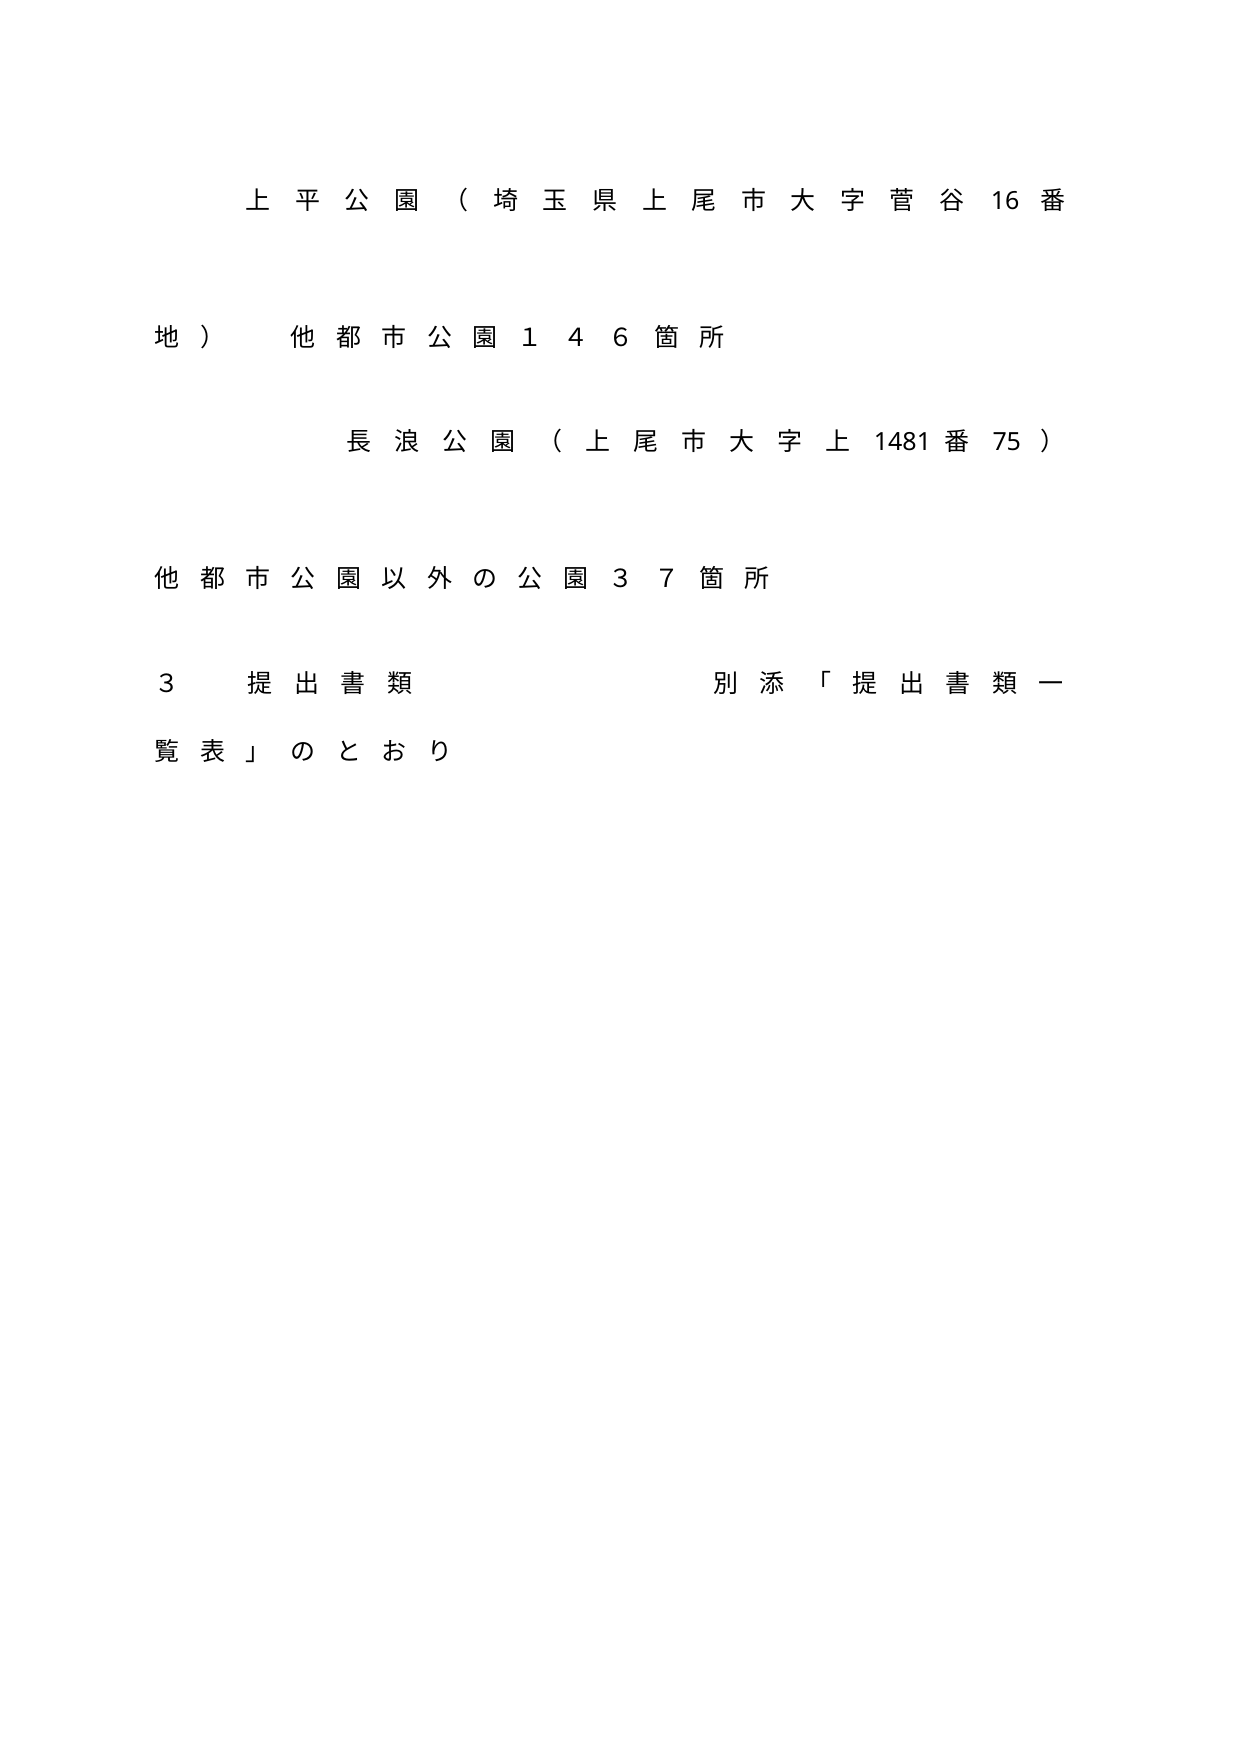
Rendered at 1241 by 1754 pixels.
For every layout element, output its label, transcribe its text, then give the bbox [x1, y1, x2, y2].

text 上平公園（埼玉県上尾市大字菅谷16番地） 他都市公園１４６箇所 [154, 164, 1086, 369]
text ３ 提出書類 別添「提出書類一覧表」のとおり [154, 647, 1086, 784]
text 長浪公園（上尾市大字上1481番75） 他都市公園以外の公園３７箇所 [154, 406, 1086, 611]
